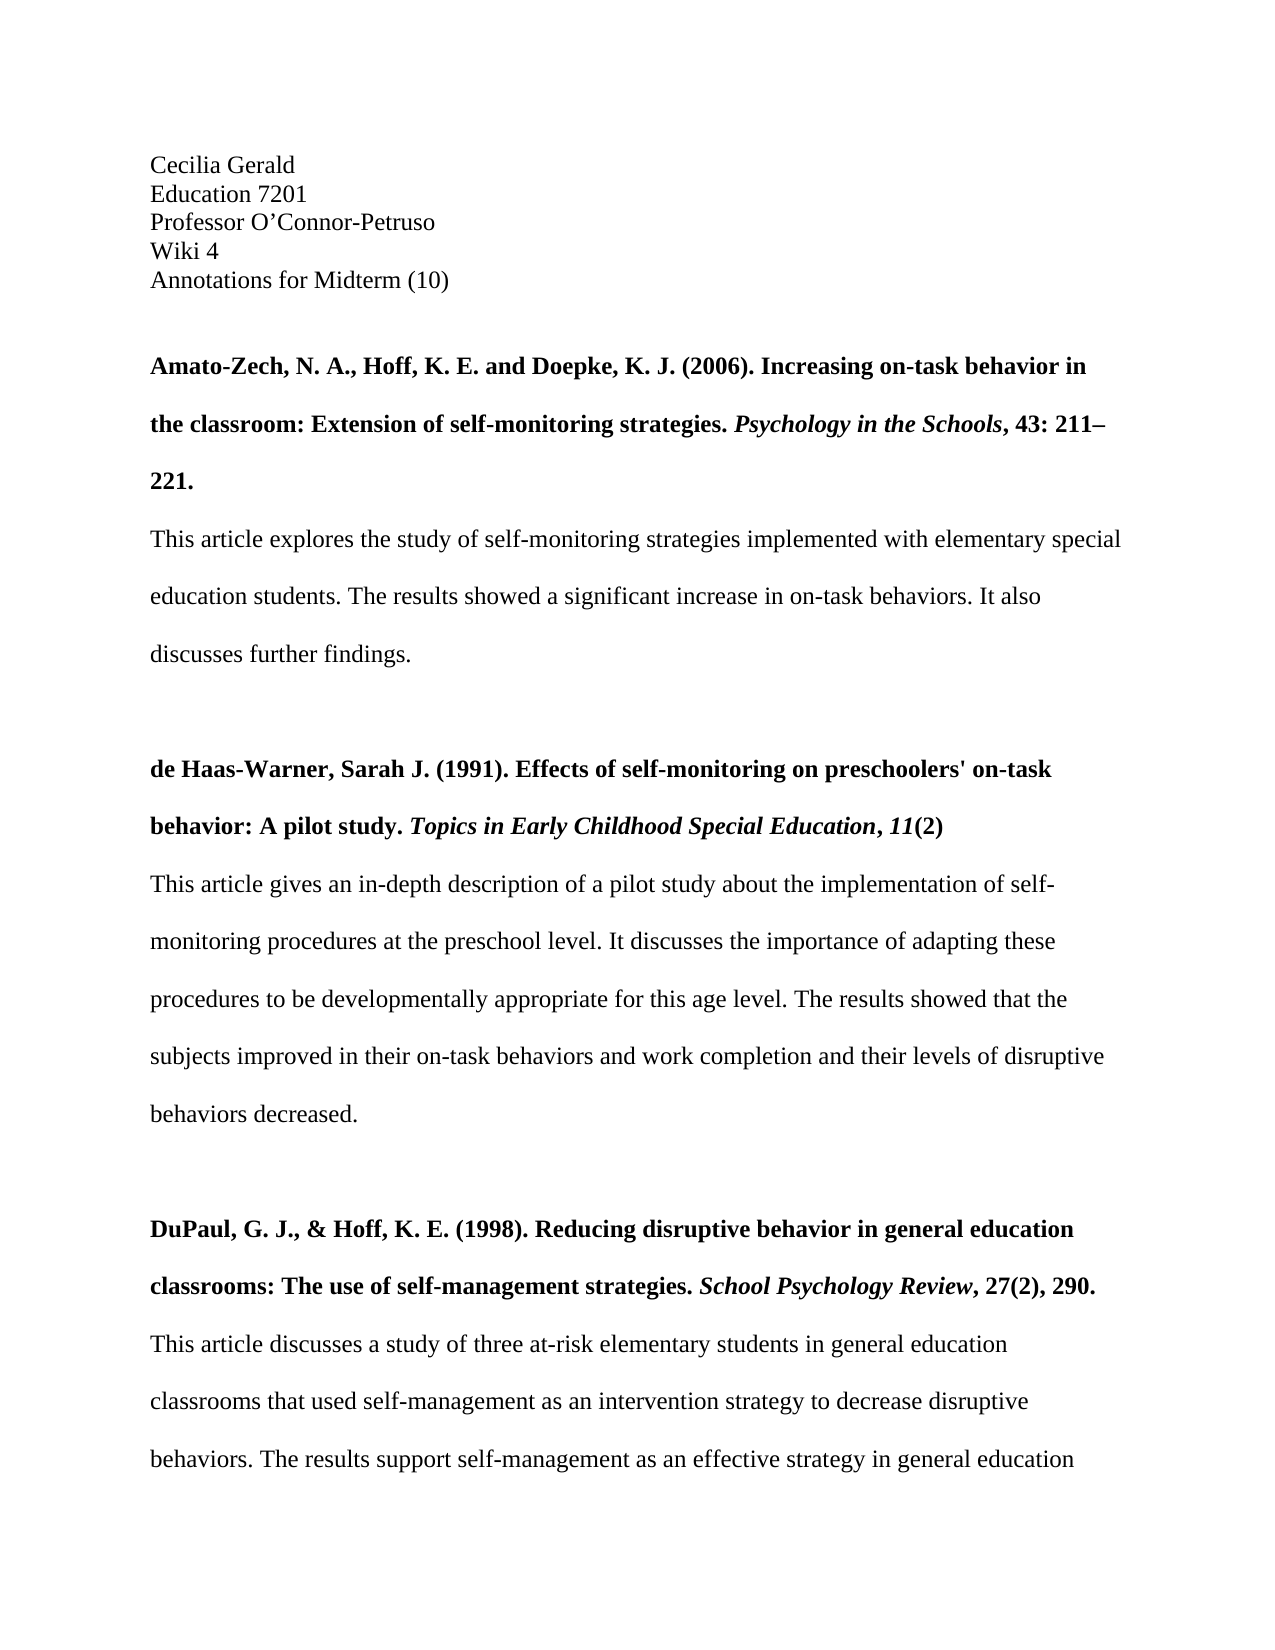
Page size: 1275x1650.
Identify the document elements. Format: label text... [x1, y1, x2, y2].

text Cecilia Gerald [150, 150, 1125, 179]
text the classroom: Extension of self-monitoring strategies. Psychology in the Schools, 43: 211–221. [150, 409, 1125, 495]
text Amato-Zech, N. A., Hoff, K. E. and Doepke, K. J. (2006). Increasing on-task behavior in [150, 351, 1125, 380]
text This article explores the study of self-monitoring strategies implemented with elementary special education students. The results showed a significant increase in on-task behaviors. It also discusses further findings. [150, 524, 1125, 667]
text de Haas-Warner, Sarah J. (1991). Effects of self-monitoring on preschoolers' on-task behavior: A pilot study. Topics in Early Childhood Special Education, 11(2) [150, 754, 1125, 840]
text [150, 1329, 1125, 1472]
text Wiki 4 [150, 236, 1125, 265]
text Education 7201 [150, 179, 1125, 207]
text DuPaul, G. J., & Hoff, K. E. (1998). Reducing disruptive behavior in general education classrooms: The use of self-management strategies. School Psychology Review, 27(2), 290. [150, 1214, 1125, 1300]
text This article gives an in-depth description of a pilot study about the implementation of self-monitoring procedures at the preschool level. It discusses the importance of adapting these procedures to be developmentally appropriate for this age level. The results showed that the subjects improved in their on-task behaviors and work completion and their levels of disruptive behaviors decreased. [150, 869, 1125, 1127]
text Annotations for Midterm (10) [150, 265, 1125, 294]
text Professor O’Connor-Petruso [150, 207, 1125, 236]
